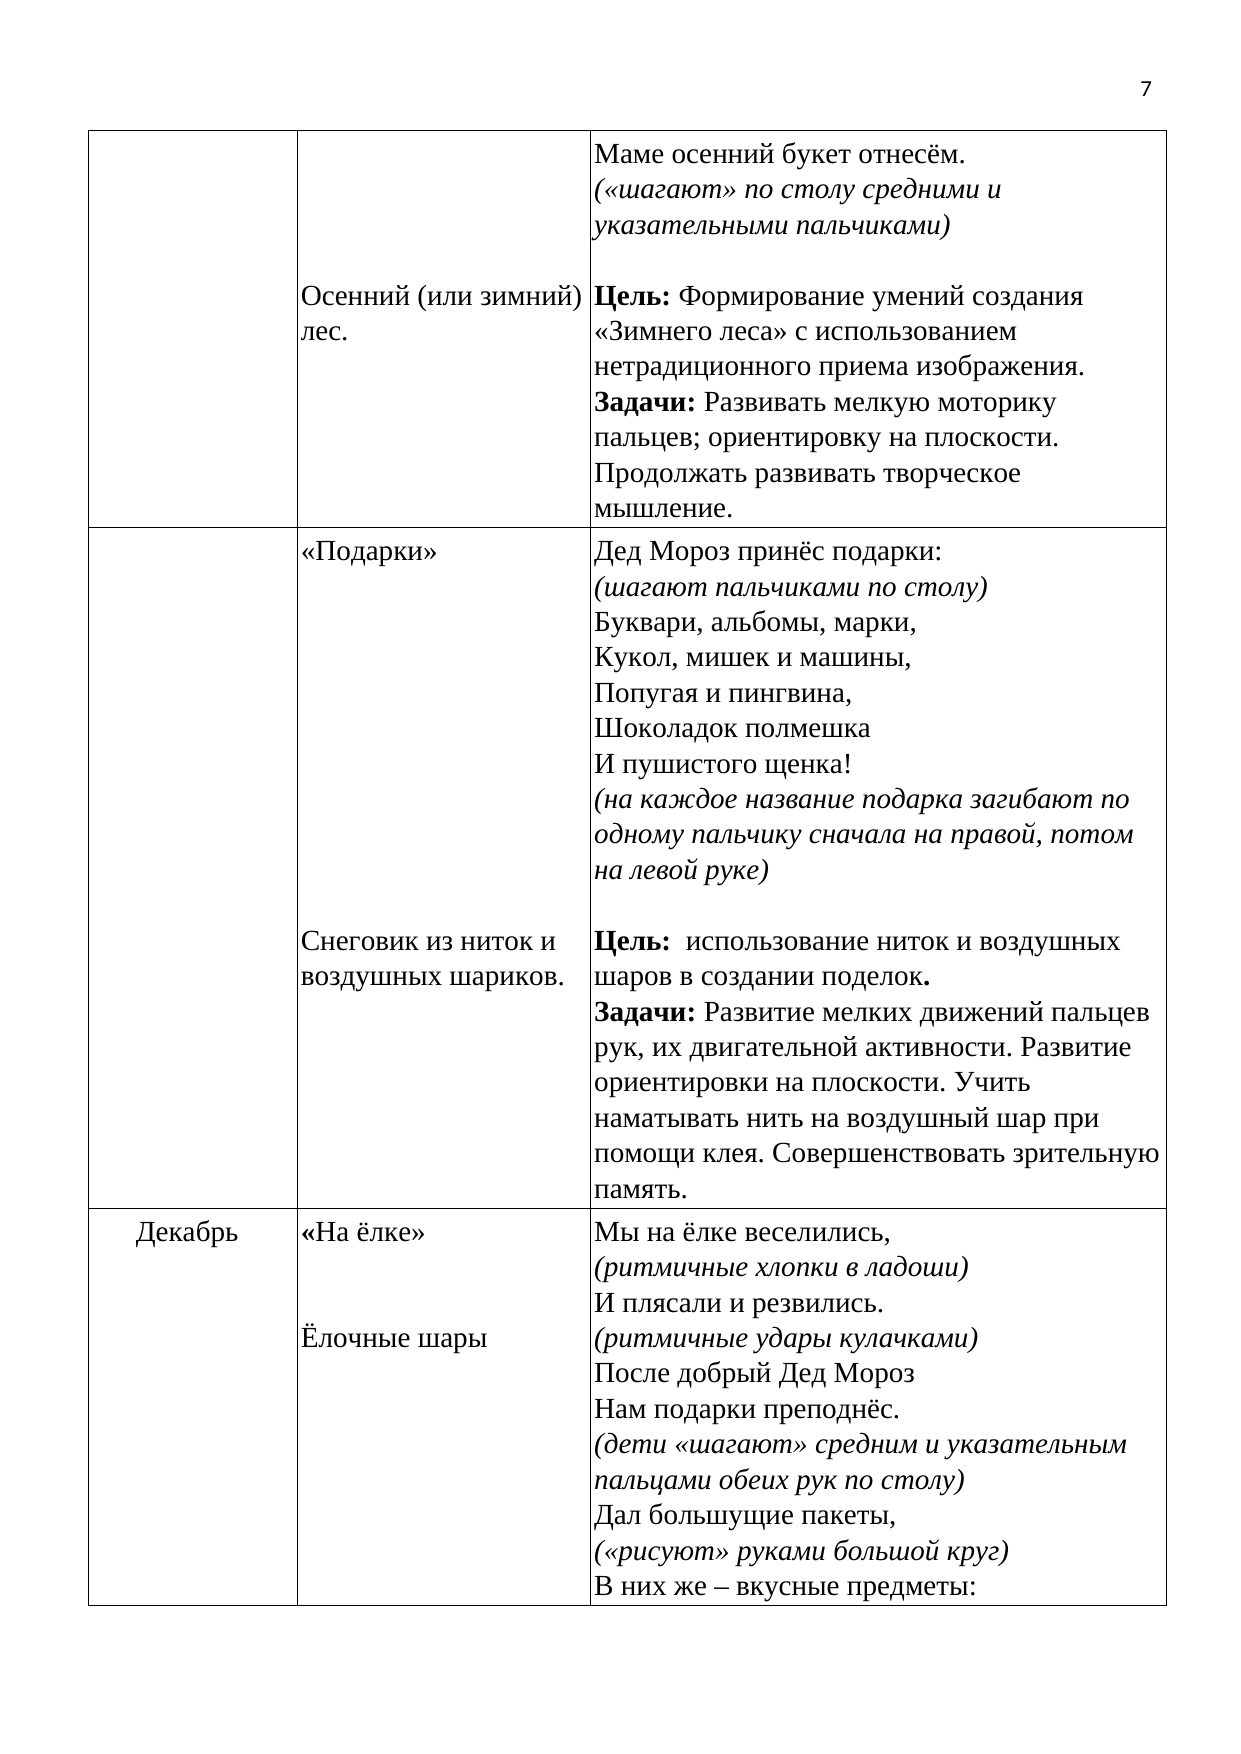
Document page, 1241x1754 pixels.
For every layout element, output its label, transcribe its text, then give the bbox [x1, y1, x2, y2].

table_cell Дед Мороз принёс подарки: (шагают пальчиками по столу) Буквари, альбомы, марки, Кукол, мишек и машины, Попугая и пингвина, Шоколадок полмешка И пушистого щенка! (на каждое название подарка загибают по одному пальчику сначала на правой, потом на левой руке) Цель: использование ниток и воздушных шаров в создании поделок. Задачи: Развитие мелких движений пальцев рук, их двигательной активности. Развитие ориентировки на плоскости. Учить наматывать нить на воздушный шар при помощи клея. Совершенствовать зрительную память. [591, 528, 1166, 1208]
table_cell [298, 131, 590, 527]
table_cell [89, 131, 297, 527]
table_cell [89, 528, 297, 1208]
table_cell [591, 131, 1166, 527]
table_cell Декабрь [89, 1209, 297, 1605]
table_cell «Подарки» Снеговик из ниток и воздушных шариков. [298, 528, 590, 1208]
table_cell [591, 1209, 1166, 1605]
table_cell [298, 1209, 590, 1605]
